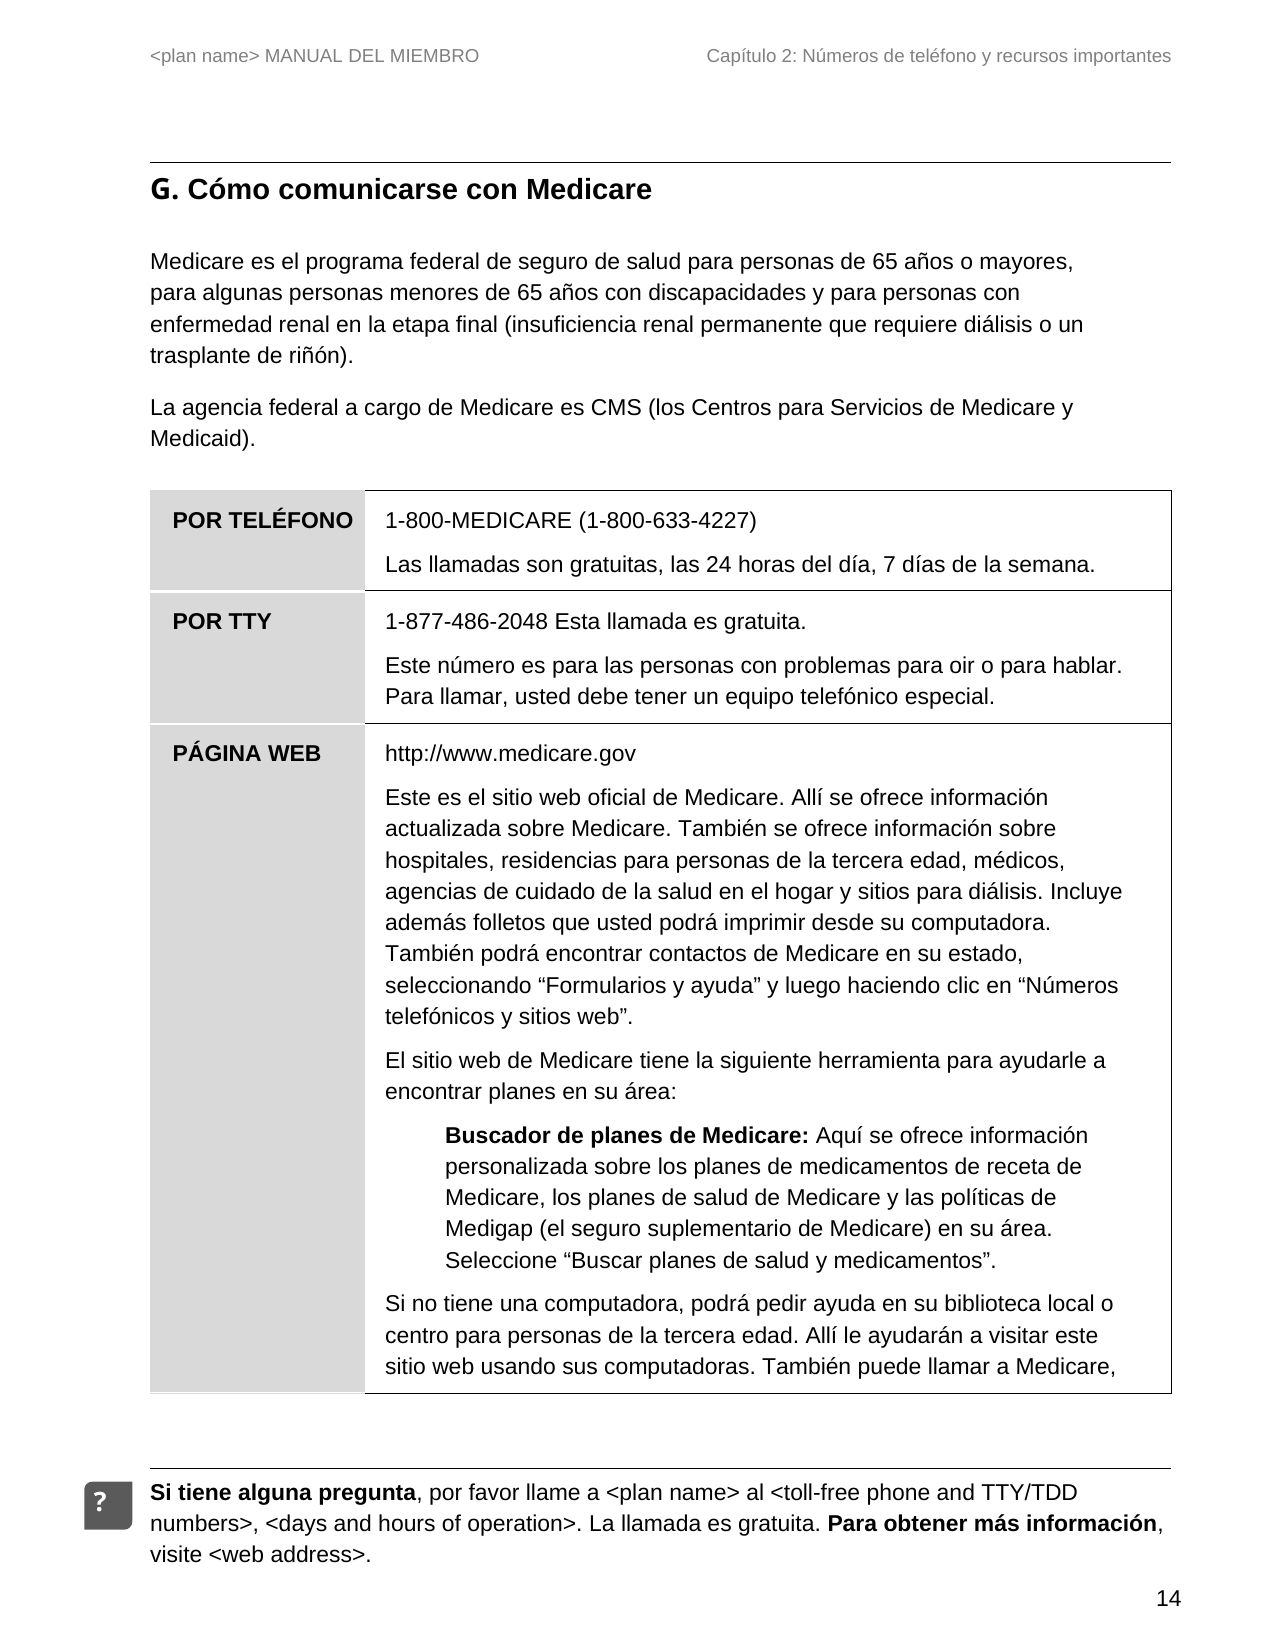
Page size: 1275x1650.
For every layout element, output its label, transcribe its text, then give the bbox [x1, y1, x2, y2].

subtitle Cómo comunicarse con Medicare [150, 163, 1171, 207]
table_header 1-800-MEDICARE (1-800-633-4227) Las llamadas son gratuitas, las 24 horas del día, 7 días de la semana. [365, 491, 1171, 590]
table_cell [365, 724, 1171, 1392]
text La agencia federal a cargo de Medicare es CMS (los Centros para Servicios de Medicare y Medicaid). [150, 390, 1096, 453]
table_cell 1-877-486-2048 Esta llamada es gratuita. Este número es para las personas con problemas para oir o para hablar. Para llamar, usted debe tener un equipo telefónico especial. [365, 591, 1171, 723]
table_cell PÁGINA WEB [150, 725, 365, 1392]
table_header POR TELÉFONO [150, 491, 365, 590]
table_cell POR TTY [150, 593, 365, 723]
text Medicare es el programa federal de seguro de salud para personas de 65 años o mayores, para algunas personas menores de 65 años con discapacidades y para personas con enfermedad renal en la etapa final (insuficiencia renal permanente que requiere diálisis o un trasplante de riñón). [150, 244, 1096, 369]
